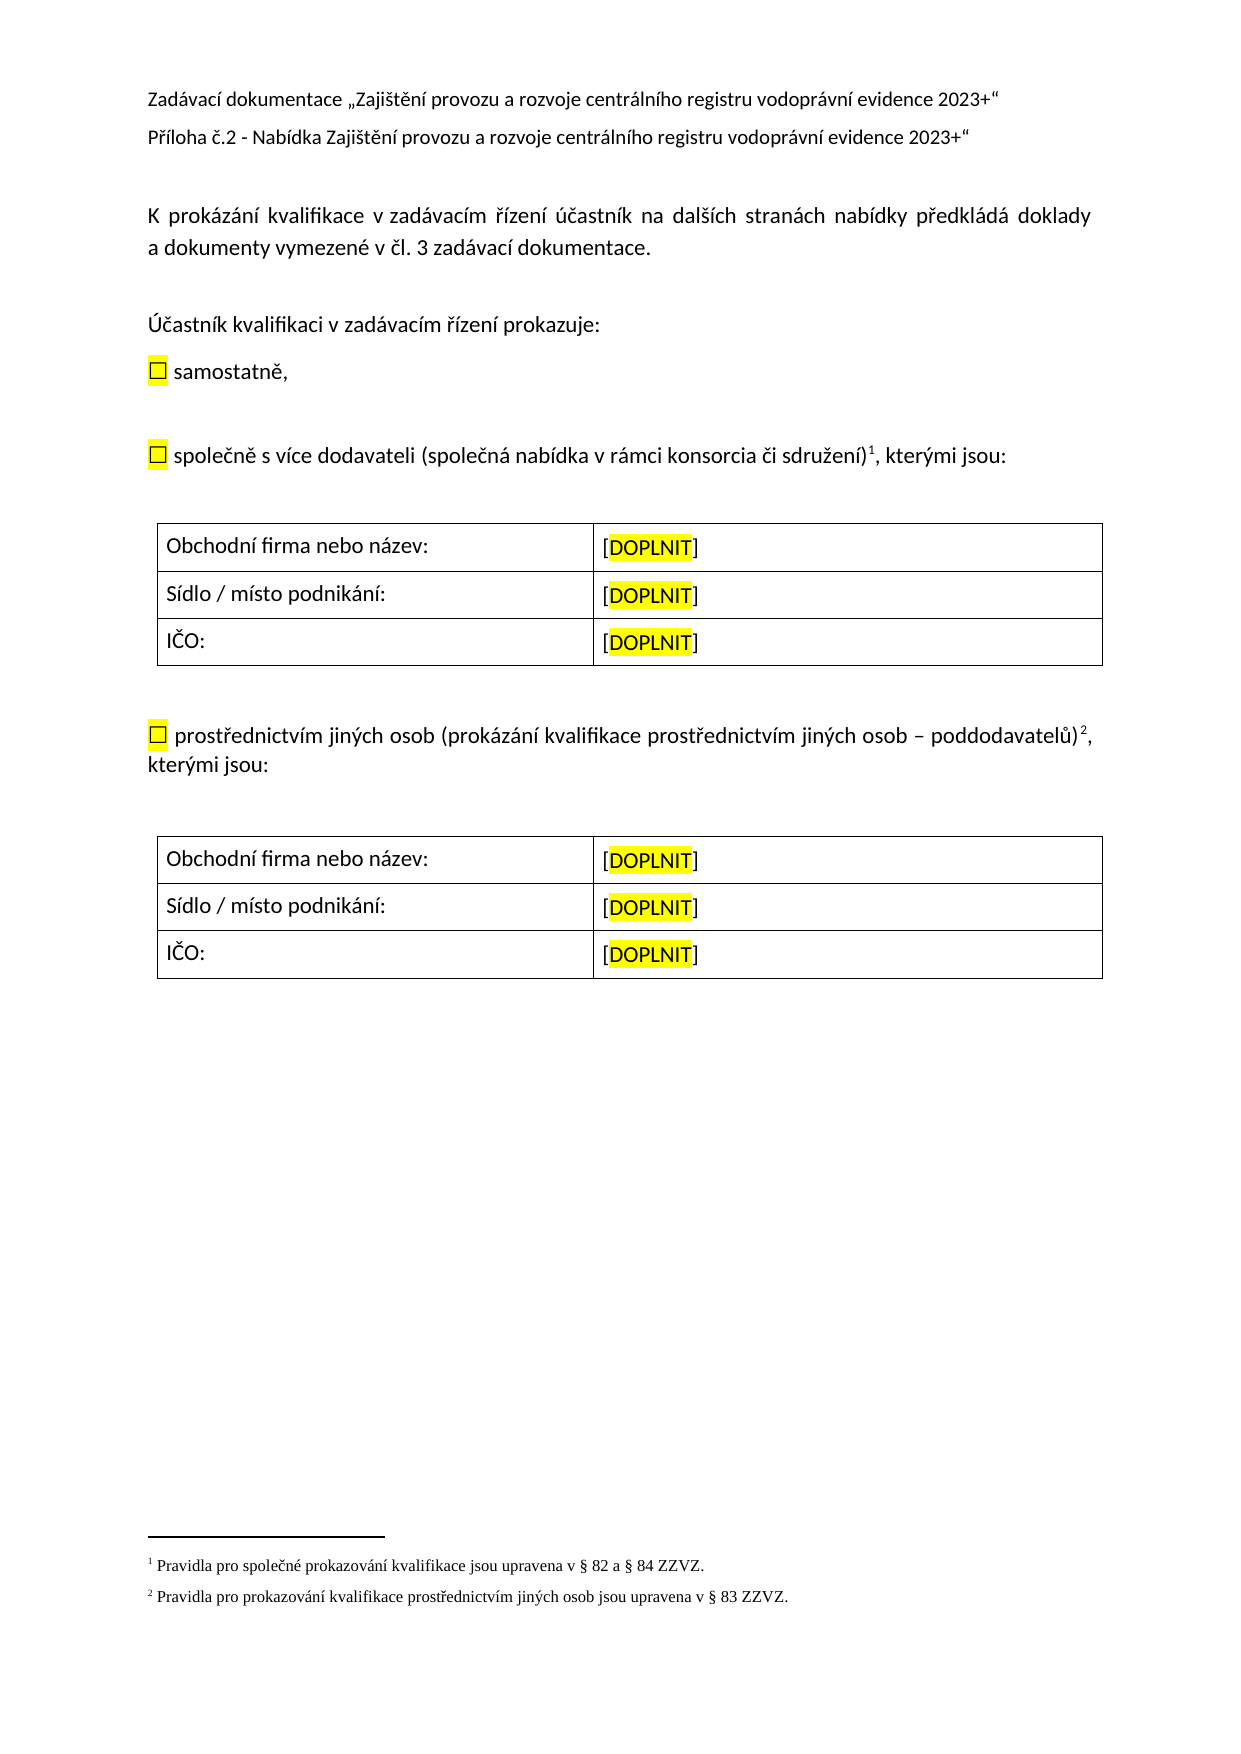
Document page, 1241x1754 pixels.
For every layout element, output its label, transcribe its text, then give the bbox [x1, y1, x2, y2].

table_cell Sídlo / místo podnikání: [158, 572, 593, 618]
text Účastník kvalifikaci v zadávacím řízení prokazuje: [148, 310, 1092, 338]
table_cell [DOPLNIT] [594, 931, 1102, 978]
table_header Obchodní firma nebo název: [158, 524, 593, 571]
text samostatně, [168, 355, 1092, 386]
table_header [DOPLNIT] [594, 837, 1102, 883]
table_header Obchodní firma nebo název: [158, 837, 593, 883]
table_cell [DOPLNIT] [594, 572, 1102, 618]
table_header [DOPLNIT] [594, 524, 1102, 571]
table_cell IČO: [158, 931, 593, 978]
table_cell Sídlo / místo podnikání: [158, 884, 593, 930]
text prostřednictvím jiných osob (prokázání kvalifikace prostřednictvím jiných osob – poddodavatelů), kterými jsou: [148, 719, 1092, 778]
table_cell [DOPLNIT] [594, 884, 1102, 930]
text K prokázání kvalifikace v zadávacím řízení účastník na dalších stranách nabídky předkládá doklady a dokumenty vymezené v čl. 3 zadávací dokumentace. [148, 201, 1092, 261]
table_cell [DOPLNIT] [594, 619, 1102, 665]
table_cell IČO: [158, 619, 593, 665]
text společně s více dodavateli (společná nabídka v rámci konsorcia či sdružení), kterými jsou: [168, 439, 1092, 470]
